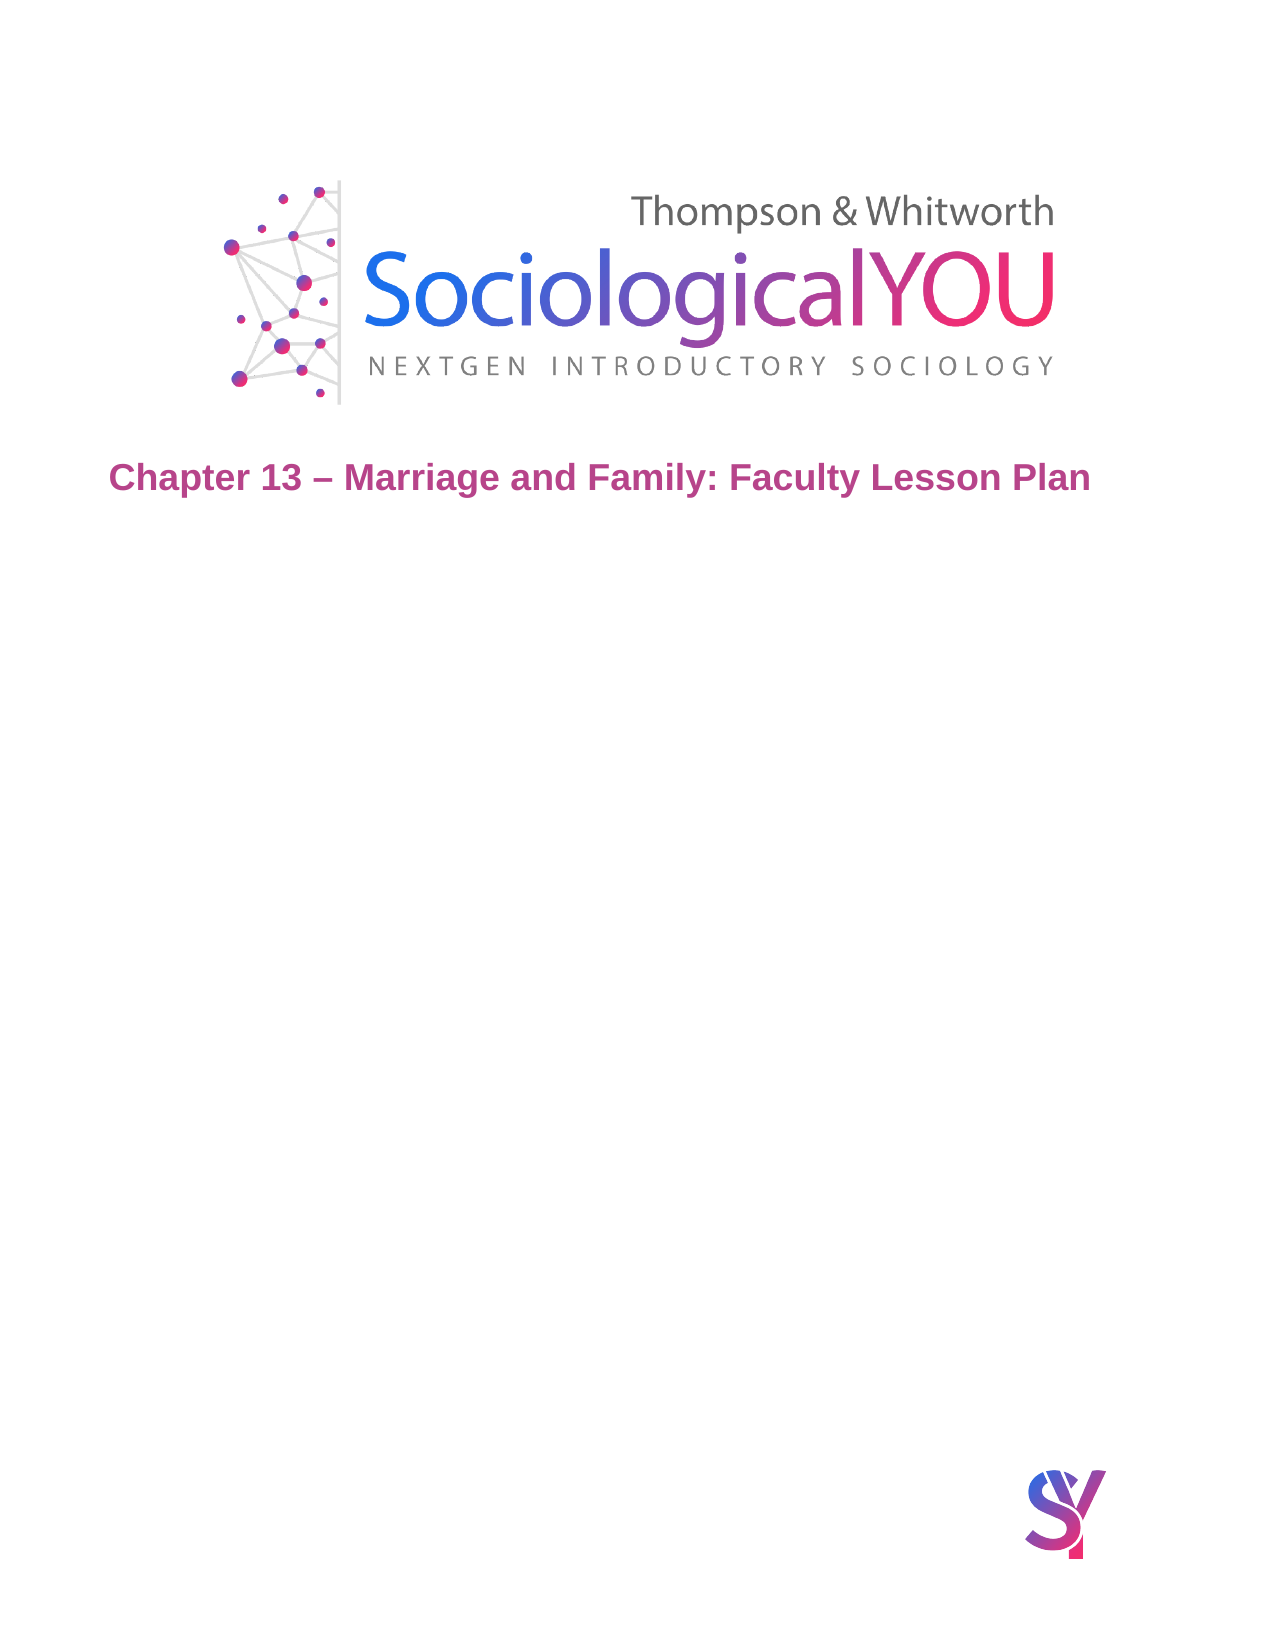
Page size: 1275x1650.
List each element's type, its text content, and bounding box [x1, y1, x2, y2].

picture [150, 150, 1125, 436]
picture [1005, 1455, 1125, 1575]
text Chapter 13 – Marriage and Family: Faculty Lesson Plan [75, 455, 1125, 498]
